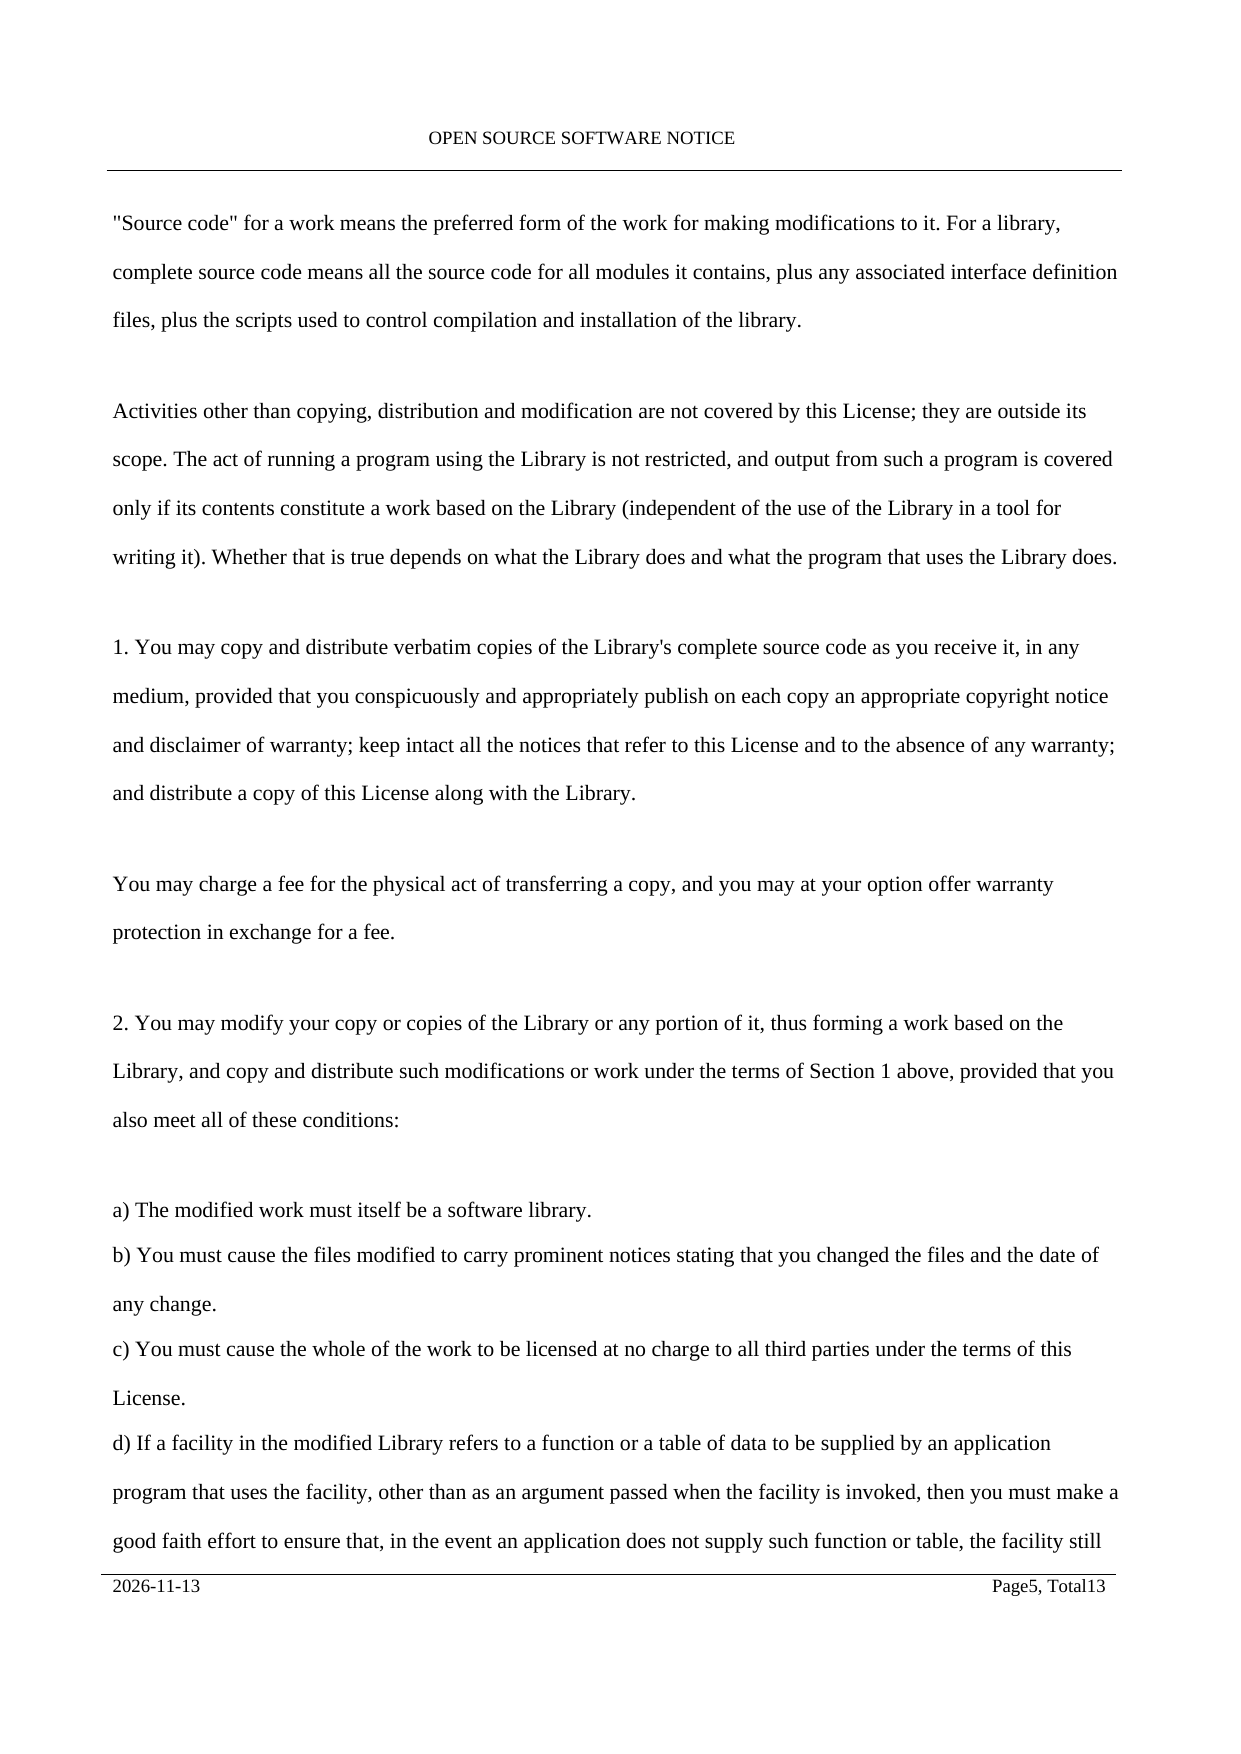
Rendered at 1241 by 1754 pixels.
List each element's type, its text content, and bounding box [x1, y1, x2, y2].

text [112, 1426, 1128, 1556]
text Activities other than copying, distribution and modification are not covered by this License; they are outside its scope. The act of running a program using the Library is not restricted, and output from such a program is covered only if its contents constitute a work based on the Library (independent of the use of the Library in a tool for writing it). Whether that is true depends on what the Library does and what the program that uses the Library does. [112, 394, 1128, 573]
text You may charge a fee for the physical act of transferring a copy, and you may at your option offer warranty protection in exchange for a fee. [112, 867, 1128, 948]
text c) You must cause the whole of the work to be licensed at no charge to all third parties under the terms of this License. [112, 1333, 1128, 1414]
text b) You must cause the files modified to carry prominent notices stating that you changed the files and the date of any change. [112, 1239, 1128, 1320]
text a) The modified work must itself be a software library. [112, 1194, 1128, 1226]
text 2. You may modify your copy or copies of the Library or any portion of it, thus forming a work based on the Library, and copy and distribute such modifications or work under the terms of Section 1 above, provided that you also meet all of these conditions: [112, 1006, 1128, 1136]
text "Source code" for a work means the preferred form of the work for making modifications to it. For a library, complete source code means all the source code for all modules it contains, plus any associated interface definition files, plus the scripts used to control compilation and installation of the library. [112, 206, 1128, 336]
text 1. You may copy and distribute verbatim copies of the Library's complete source code as you receive it, in any medium, provided that you conspicuously and appropriately publish on each copy an appropriate copyright notice and disclaimer of warranty; keep intact all the notices that refer to this License and to the absence of any warranty; and distribute a copy of this License along with the Library. [112, 631, 1128, 809]
